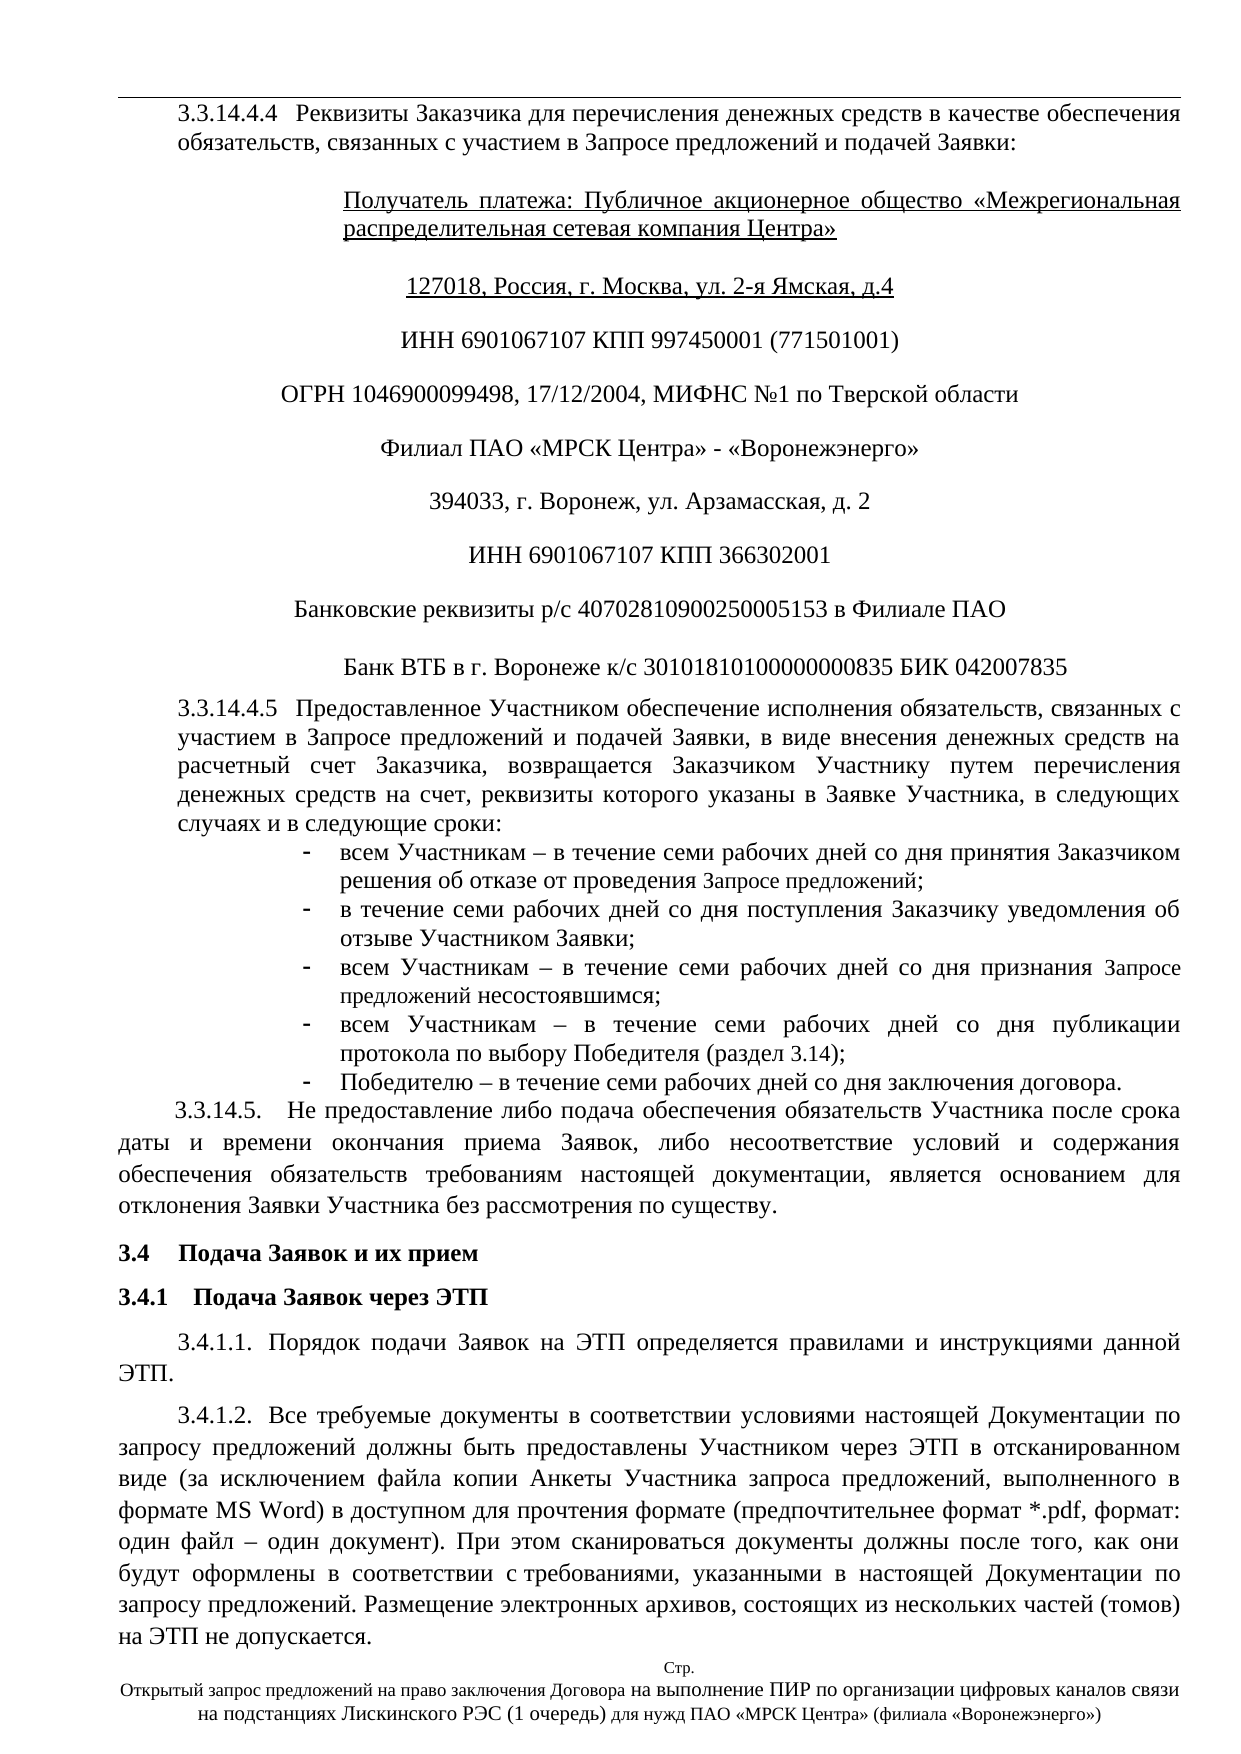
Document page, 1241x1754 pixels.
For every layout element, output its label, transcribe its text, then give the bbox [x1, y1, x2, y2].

list ИНН 6901067107 КПП 366302001 [118, 540, 1181, 569]
list Не предоставление либо подача обеспечения обязательств Участника после срока даты и времени окончания приема Заявок, либо несоответствие условий и содержания обеспечения обязательств требованиям настоящей документации, является основанием для отклонения Заявки Участника без рассмотрения по существу. [118, 1096, 1181, 1219]
list Реквизиты Заказчика для перечисления денежных средств в качестве обеспечения обязательств, связанных с участием в Запросе предложений и подачей Заявки: [177, 98, 1181, 156]
list Банк ВТБ в г. Воронеже к/с 30101810100000000835 БИК 042007835 [343, 652, 1181, 681]
list всем Участникам – в течение семи рабочих дней со дня публикации протокола по выбору Победителя (раздел 3.14); [302, 1009, 1181, 1067]
list Все требуемые документы в соответствии условиями настоящей Документации по запросу предложений должны быть предоставлены Участником через ЭТП в отсканированном виде (за исключением файла копии Анкеты Участника запроса предложений, выполненного в формате MS Word) в доступном для прочтения формате (предпочтительнее формат *.pdf, формат: один файл – один документ). При этом сканироваться документы должны после того, как они будут оформлены в соответствии с требованиями, указанными в настоящей Документации по запросу предложений. Размещение электронных архивов, состоящих из нескольких частей (томов) на ЭТП не допускается. [118, 1400, 1181, 1650]
list всем Участникам – в течение семи рабочих дней со дня признания Запросе предложений несостоявшимся; [302, 952, 1181, 1009]
list Предоставленное Участником обеспечение исполнения обязательств, связанных с участием в Запросе предложений и подачей Заявки, в виде внесения денежных средств на расчетный счет Заказчика, возвращается Заказчиком Участнику путем перечисления денежных средств на счет, реквизиты которого указаны в Заявке Участника, в следующих случаях и в следующие сроки: [177, 693, 1181, 837]
subtitle Подача Заявок и их прием [118, 1238, 1181, 1267]
list в течение семи рабочих дней со дня поступления Заказчику уведомления об отзыве Участником Заявки; [302, 894, 1181, 952]
subtitle Подача Заявок через ЭТП [118, 1282, 1181, 1311]
list Филиал ПАО «МРСК Центра» - «Воронежэнерго» [118, 433, 1181, 461]
list Победителю – в течение семи рабочих дней со дня заключения договора. [302, 1067, 1181, 1096]
list Банковские реквизиты р/с 40702810900250005153 в Филиале ПАО [118, 594, 1181, 623]
list ИНН 6901067107 КПП 997450001 (771501001) [118, 325, 1181, 354]
list 394033, г. Воронеж, ул. Арзамасская, д. 2 [118, 486, 1181, 515]
list Получатель платежа: Публичное акционерное общество «Межрегиональная распределительная сетевая компания Центра» [343, 211, 1181, 242]
list ОГРН 1046900099498, 17/12/2004, МИФНС №1 по Тверской области [118, 379, 1181, 408]
list Порядок подачи Заявок на ЭТП определяется правилами и инструкциями данной ЭТП. [118, 1327, 1181, 1387]
list 127018, Россия, г. Москва, ул. 2-я Ямская, д.4 [118, 271, 1181, 300]
list всем Участникам – в течение семи рабочих дней со дня принятия Заказчиком решения об отказе от проведения Запросе предложений; [302, 837, 1181, 894]
list Получатель платежа: Публичное акционерное общество «Межрегиональная распределительная сетевая компания Центра» [343, 185, 1181, 210]
